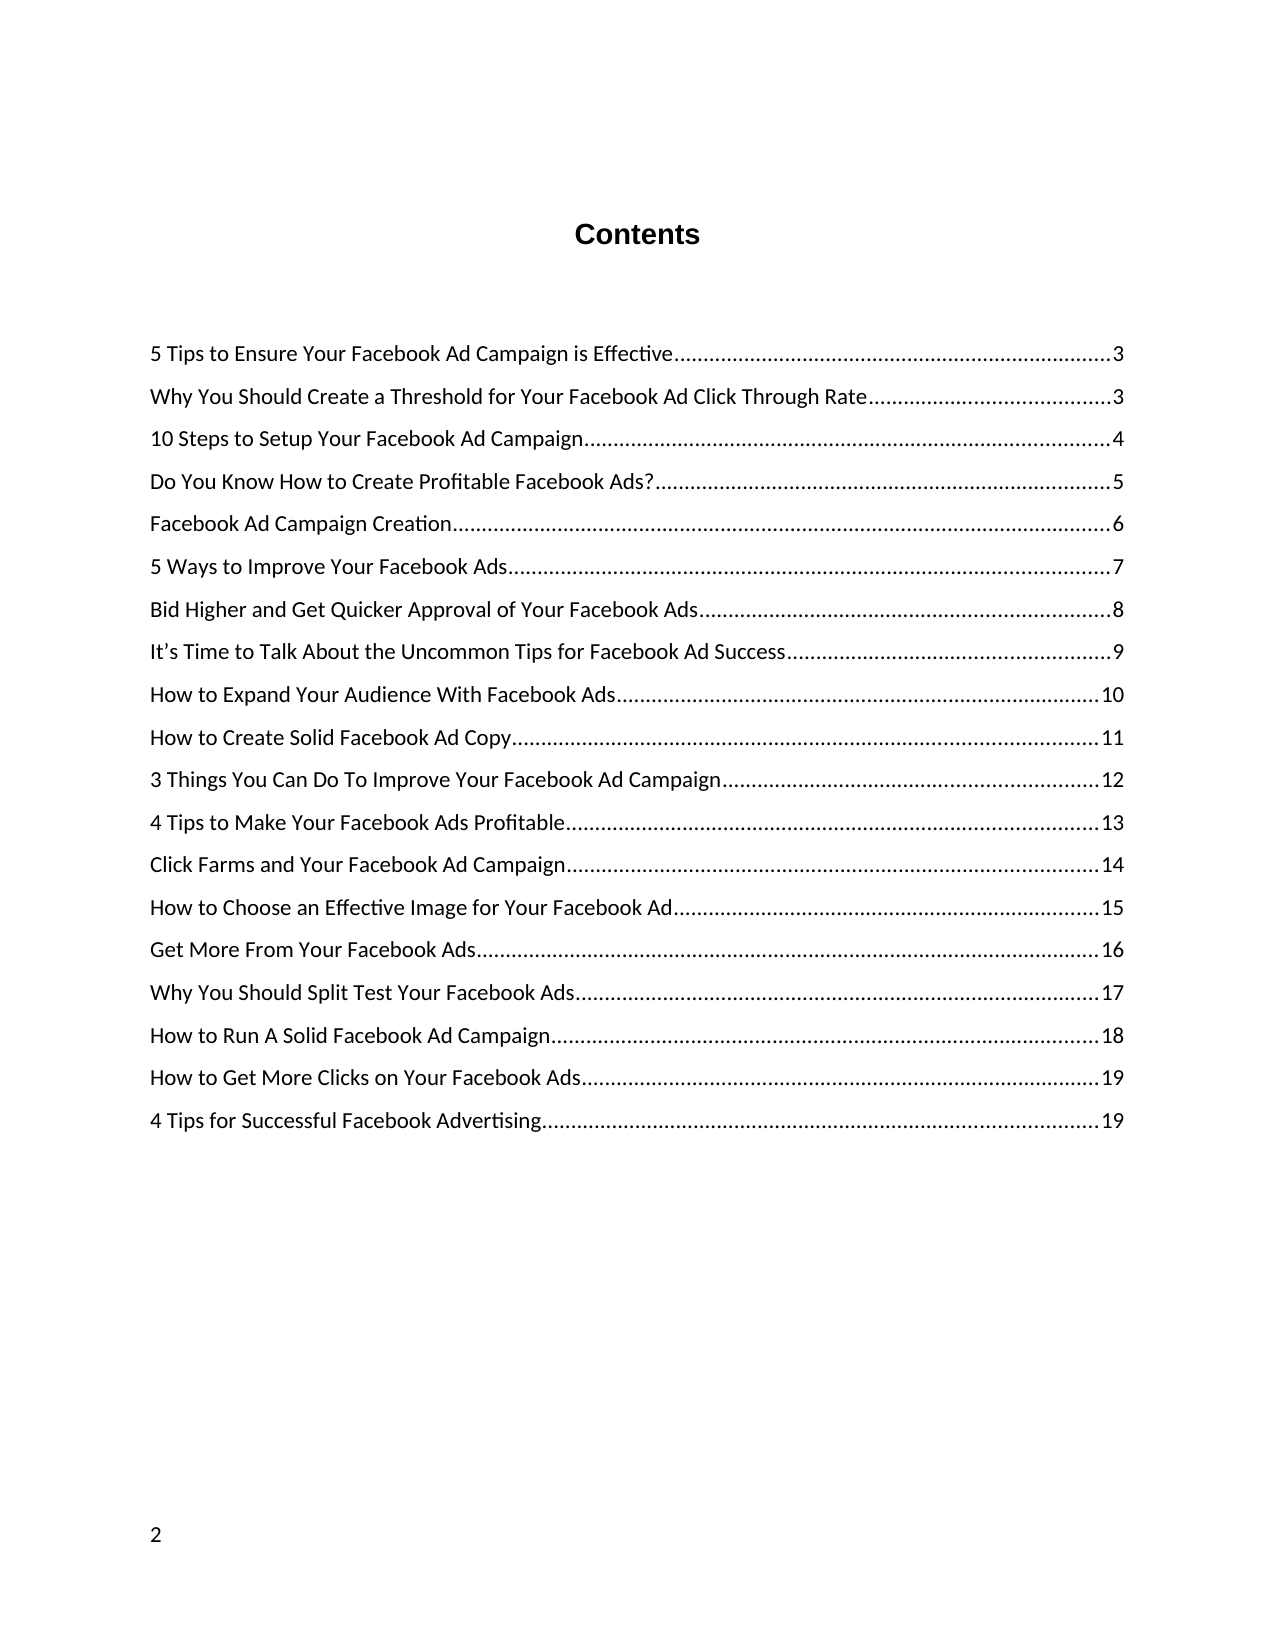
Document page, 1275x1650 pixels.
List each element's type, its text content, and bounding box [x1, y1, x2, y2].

text Contents [150, 217, 1125, 251]
